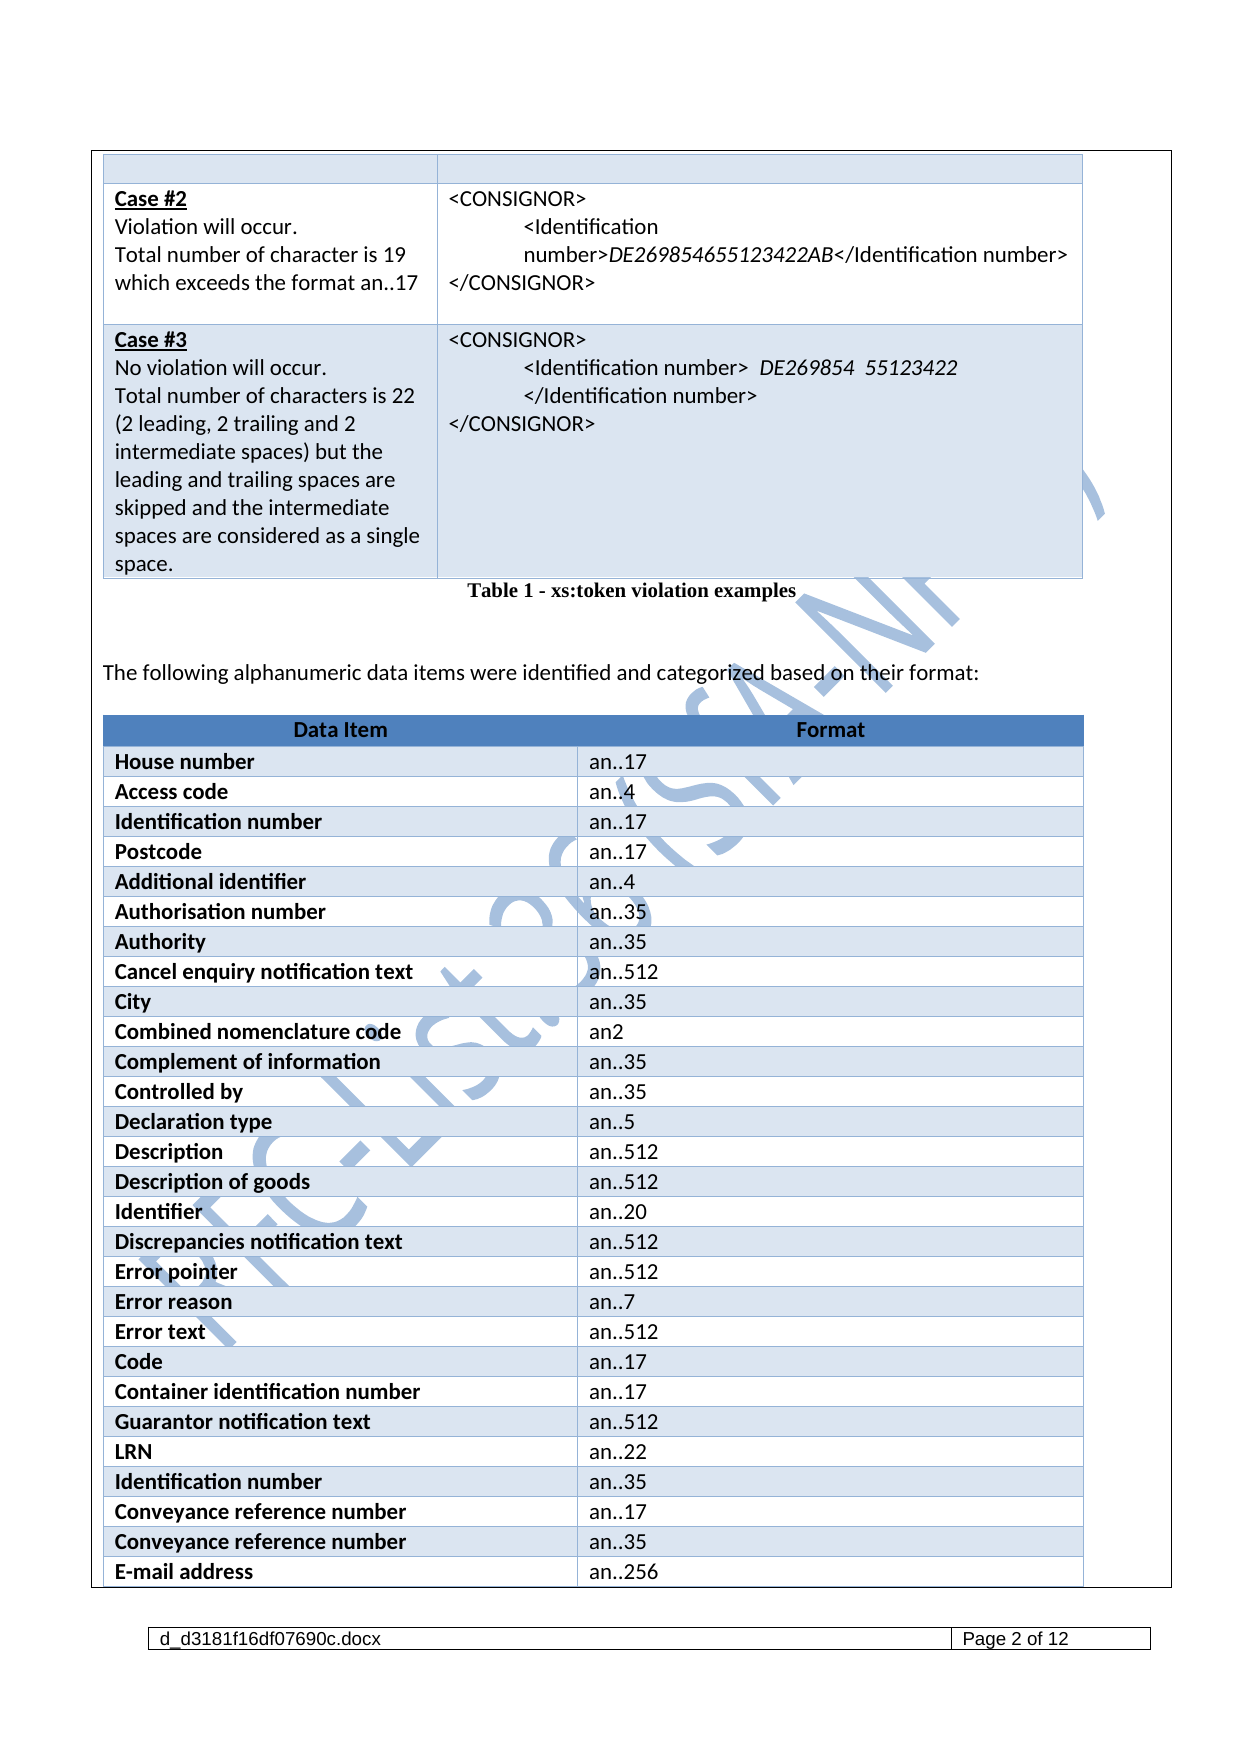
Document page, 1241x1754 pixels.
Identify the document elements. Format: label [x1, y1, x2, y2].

table_header [92, 151, 1171, 1587]
